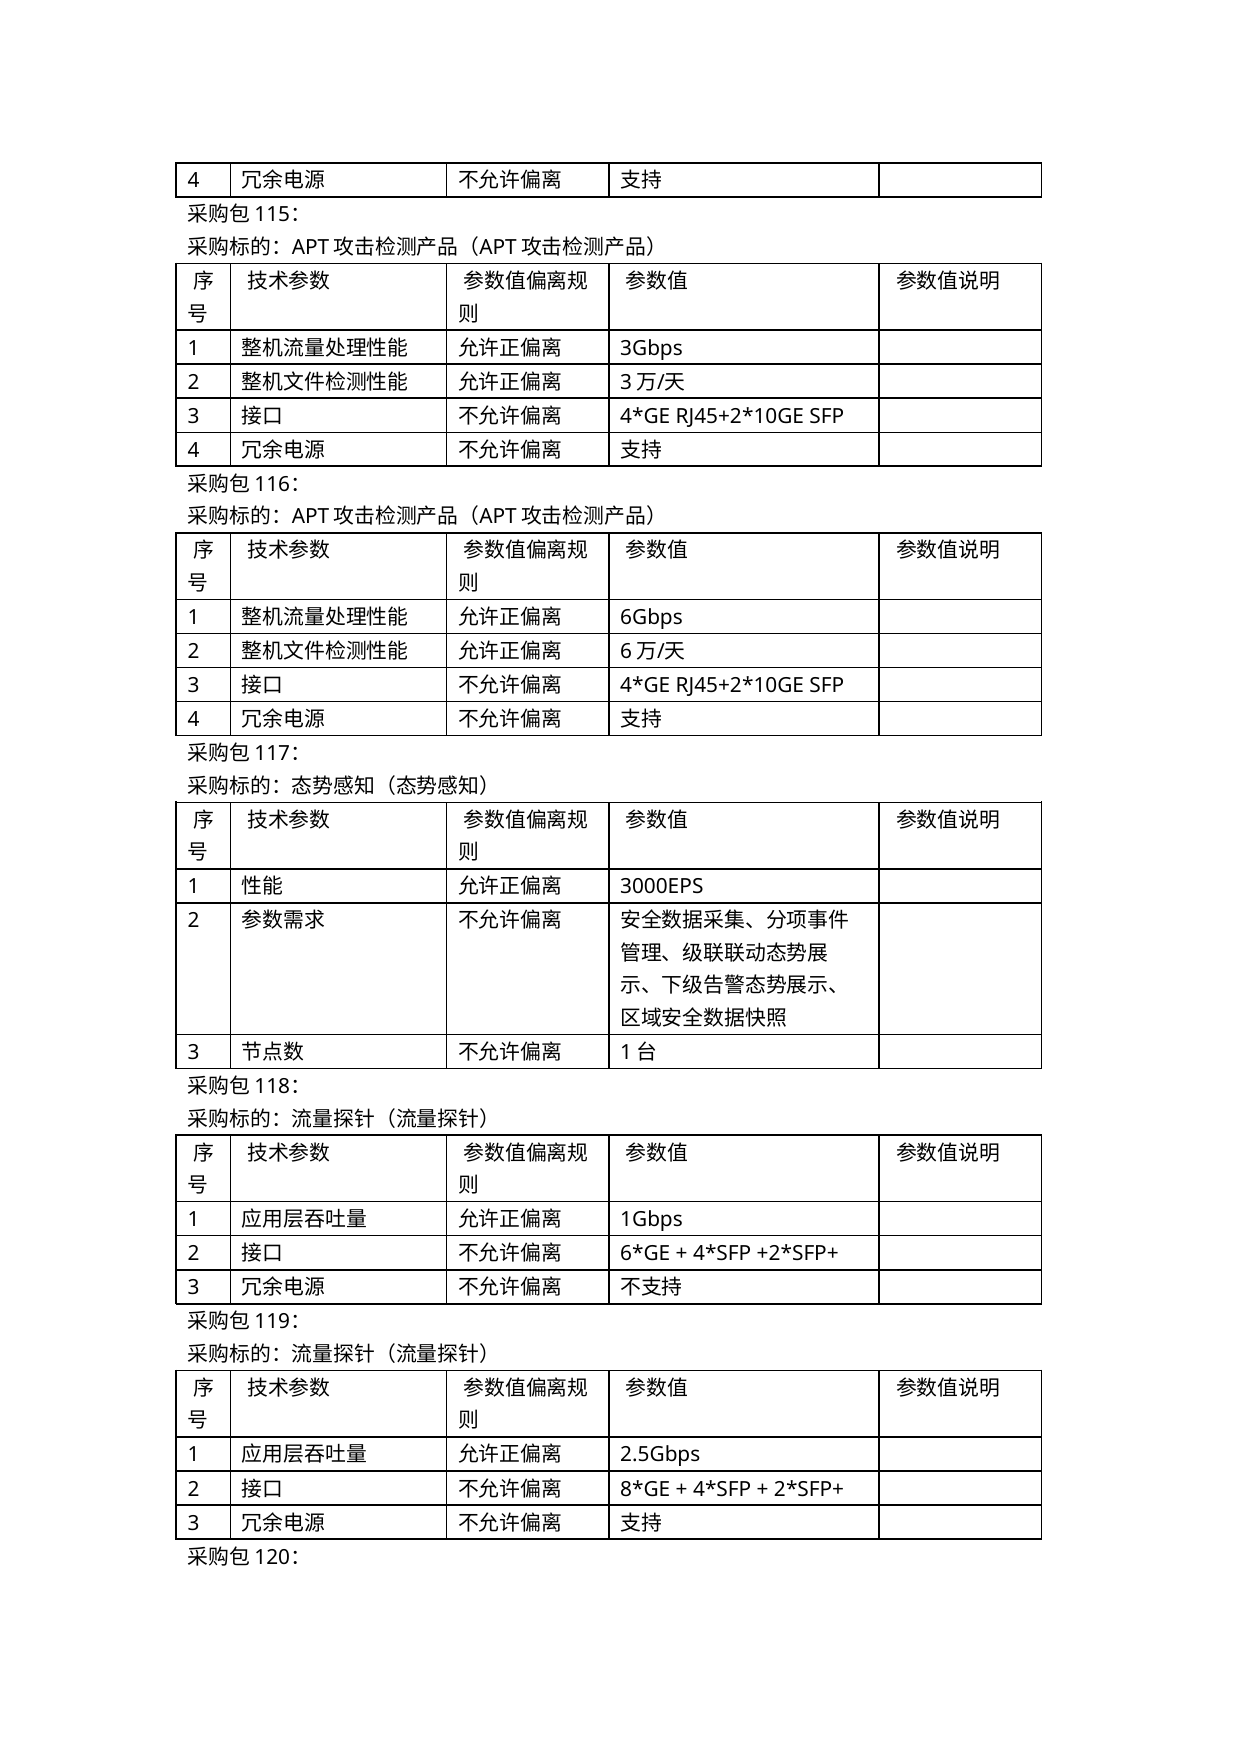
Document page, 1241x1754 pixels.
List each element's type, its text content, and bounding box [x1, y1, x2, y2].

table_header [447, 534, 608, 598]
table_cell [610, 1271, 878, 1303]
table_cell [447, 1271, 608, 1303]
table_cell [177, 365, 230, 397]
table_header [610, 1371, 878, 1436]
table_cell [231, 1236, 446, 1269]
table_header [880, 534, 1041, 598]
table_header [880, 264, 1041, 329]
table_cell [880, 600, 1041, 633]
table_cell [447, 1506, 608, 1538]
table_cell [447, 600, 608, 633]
text 采购包116： [187, 467, 1053, 499]
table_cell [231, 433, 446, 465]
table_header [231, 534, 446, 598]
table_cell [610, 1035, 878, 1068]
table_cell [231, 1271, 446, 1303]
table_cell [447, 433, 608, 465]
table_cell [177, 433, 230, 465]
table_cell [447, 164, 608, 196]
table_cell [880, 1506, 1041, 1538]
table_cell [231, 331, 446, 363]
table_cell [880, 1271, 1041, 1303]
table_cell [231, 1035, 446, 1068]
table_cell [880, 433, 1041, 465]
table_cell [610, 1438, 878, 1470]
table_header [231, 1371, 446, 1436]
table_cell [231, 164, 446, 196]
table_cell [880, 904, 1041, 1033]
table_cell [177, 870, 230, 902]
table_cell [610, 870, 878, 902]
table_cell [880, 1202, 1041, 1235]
text 采购标的：流量探针（流量探针） [187, 1102, 1053, 1134]
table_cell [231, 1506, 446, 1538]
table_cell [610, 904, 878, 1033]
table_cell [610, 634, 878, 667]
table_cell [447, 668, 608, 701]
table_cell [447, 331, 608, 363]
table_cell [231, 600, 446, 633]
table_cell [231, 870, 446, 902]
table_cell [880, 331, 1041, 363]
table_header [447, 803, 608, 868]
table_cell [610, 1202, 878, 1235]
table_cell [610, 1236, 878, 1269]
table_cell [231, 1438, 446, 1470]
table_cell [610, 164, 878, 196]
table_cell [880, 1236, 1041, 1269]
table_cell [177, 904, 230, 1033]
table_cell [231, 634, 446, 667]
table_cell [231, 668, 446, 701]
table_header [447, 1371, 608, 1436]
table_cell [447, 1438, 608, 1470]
text 采购标的：APT攻击检测产品（APT攻击检测产品） [187, 230, 1053, 263]
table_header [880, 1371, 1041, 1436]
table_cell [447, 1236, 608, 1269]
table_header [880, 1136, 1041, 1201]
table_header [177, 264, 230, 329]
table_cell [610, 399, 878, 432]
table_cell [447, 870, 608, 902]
text 采购包120： [187, 1540, 1053, 1572]
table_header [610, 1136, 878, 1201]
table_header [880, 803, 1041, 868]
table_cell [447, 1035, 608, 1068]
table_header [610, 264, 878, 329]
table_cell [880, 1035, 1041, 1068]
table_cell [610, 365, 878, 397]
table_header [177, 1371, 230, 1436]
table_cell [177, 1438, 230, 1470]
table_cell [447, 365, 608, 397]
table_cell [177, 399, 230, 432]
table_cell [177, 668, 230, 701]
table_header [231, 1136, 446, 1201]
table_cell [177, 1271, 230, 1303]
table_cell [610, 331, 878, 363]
text 采购标的：流量探针（流量探针） [187, 1337, 1053, 1369]
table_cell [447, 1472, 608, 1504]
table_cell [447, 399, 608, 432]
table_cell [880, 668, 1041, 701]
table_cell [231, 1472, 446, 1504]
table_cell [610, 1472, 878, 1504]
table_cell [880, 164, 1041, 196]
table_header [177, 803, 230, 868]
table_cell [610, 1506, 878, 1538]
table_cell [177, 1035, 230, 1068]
text 采购包118： [187, 1069, 1053, 1102]
text 采购标的：APT攻击检测产品（APT攻击检测产品） [187, 499, 1053, 532]
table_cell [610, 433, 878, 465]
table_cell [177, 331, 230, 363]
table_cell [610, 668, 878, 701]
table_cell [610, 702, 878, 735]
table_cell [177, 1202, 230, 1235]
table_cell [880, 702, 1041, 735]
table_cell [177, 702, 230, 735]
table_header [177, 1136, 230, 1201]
text 采购包119： [187, 1304, 1053, 1337]
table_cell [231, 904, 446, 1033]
text 采购包115： [187, 198, 1053, 230]
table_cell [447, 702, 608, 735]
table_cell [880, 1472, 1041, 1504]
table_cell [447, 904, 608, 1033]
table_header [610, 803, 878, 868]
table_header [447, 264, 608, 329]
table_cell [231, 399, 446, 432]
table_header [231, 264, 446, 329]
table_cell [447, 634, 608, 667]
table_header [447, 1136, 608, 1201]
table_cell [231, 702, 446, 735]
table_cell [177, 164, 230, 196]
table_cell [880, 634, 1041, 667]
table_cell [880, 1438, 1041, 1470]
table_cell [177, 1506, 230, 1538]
text 采购包117： [187, 736, 1053, 769]
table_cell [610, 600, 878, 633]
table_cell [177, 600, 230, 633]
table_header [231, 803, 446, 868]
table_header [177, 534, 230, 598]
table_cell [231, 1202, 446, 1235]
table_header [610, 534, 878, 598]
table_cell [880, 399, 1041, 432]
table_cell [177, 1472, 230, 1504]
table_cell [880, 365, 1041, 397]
text 采购标的：态势感知（态势感知） [187, 769, 1053, 801]
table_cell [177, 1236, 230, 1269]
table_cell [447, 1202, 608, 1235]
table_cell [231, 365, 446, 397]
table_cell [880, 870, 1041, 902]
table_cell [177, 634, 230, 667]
